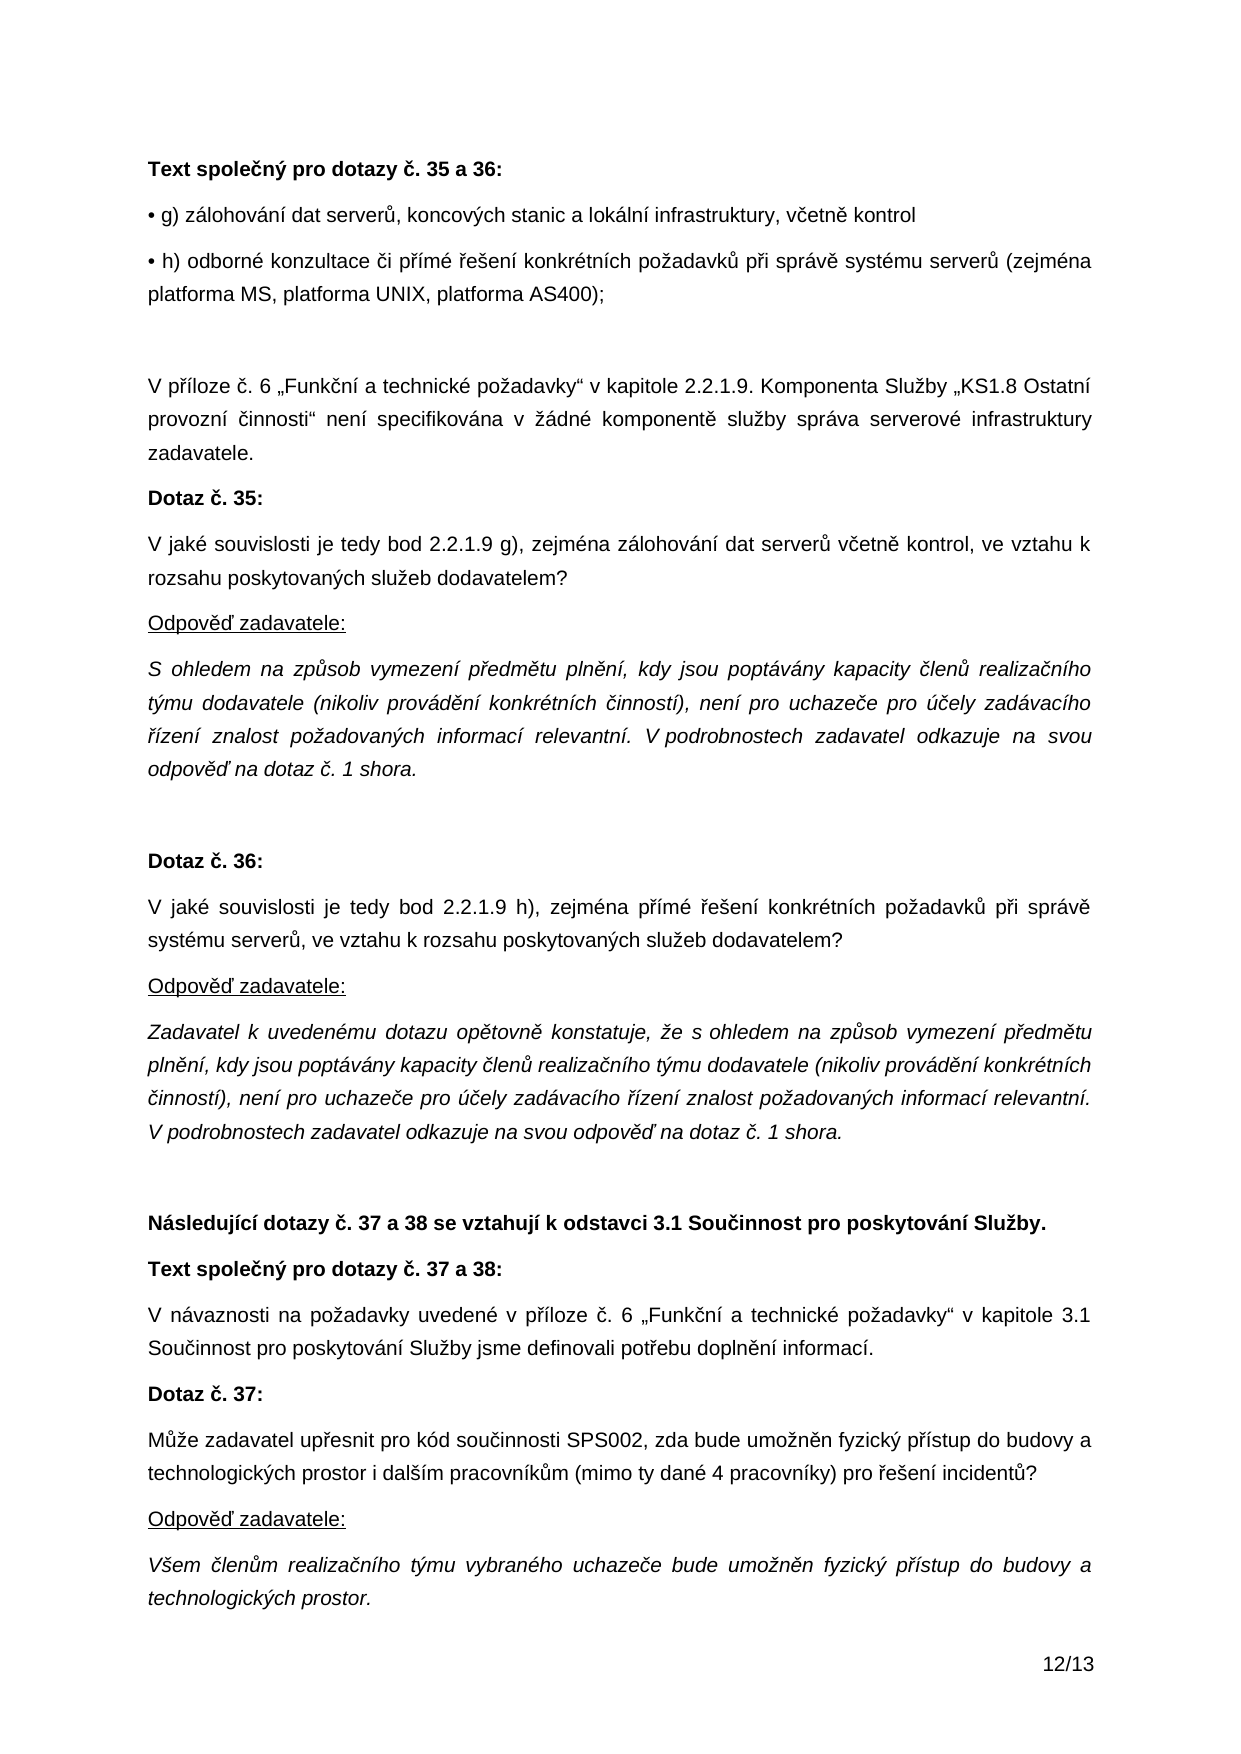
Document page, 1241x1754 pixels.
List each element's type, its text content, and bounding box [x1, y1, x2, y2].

text Odpověď zadavatele: [148, 1498, 1093, 1531]
text Odpověď zadavatele: [148, 964, 1093, 998]
text Následující dotazy č. 37 a 38 se vztahují k odstavci 3.1 Součinnost pro poskytování Služby. [148, 1202, 1093, 1235]
text S ohledem na způsob vymezení předmětu plnění, kdy jsou poptávány kapacity členů realizačního týmu dodavatele (nikoliv provádění konkrétních činností), není pro uchazeče pro účely zadávacího řízení znalost požadovaných informací relevantní. V podrobnostech zadavatel odkazuje na svou odpověď na dotaz č. 1 shora. [148, 648, 1093, 781]
text Zadavatel k uvedenému dotazu opětovně konstatuje, že s ohledem na způsob vymezení předmětu plnění, kdy jsou poptávány kapacity členů realizačního týmu dodavatele (nikoliv provádění konkrétních činností), není pro uchazeče pro účely zadávacího řízení znalost požadovaných informací relevantní. V podrobnostech zadavatel odkazuje na svou odpověď na dotaz č. 1 shora. [148, 1010, 1093, 1143]
text Dotaz č. 37: [148, 1373, 1093, 1406]
text V jaké souvislosti je tedy bod 2.2.1.9 g), zejména zálohování dat serverů včetně kontrol, ve vztahu k rozsahu poskytovaných služeb dodavatelem? [148, 523, 1093, 589]
text • h) odborné konzultace či přímé řešení konkrétních požadavků při správě systému serverů (zejména platforma MS, platforma UNIX, platforma AS400); [148, 239, 1093, 306]
text V návaznosti na požadavky uvedené v příloze č. 6 „Funkční a technické požadavky“ v kapitole 3.1 Součinnost pro poskytování Služby jsme definovali potřebu doplnění informací. [148, 1293, 1093, 1360]
text V příloze č. 6 „Funkční a technické požadavky“ v kapitole 2.2.1.9. Komponenta Služby „KS1.8 Ostatní provozní činnosti“ není specifikována v žádné komponentě služby správa serverové infrastruktury zadavatele. [148, 364, 1093, 464]
text V jaké souvislosti je tedy bod 2.2.1.9 h), zejména přímé řešení konkrétních požadavků při správě systému serverů, ve vztahu k rozsahu poskytovaných služeb dodavatelem? [148, 885, 1093, 952]
text Všem členům realizačního týmu vybraného uchazeče bude umožněn fyzický přístup do budovy a technologických prostor. [148, 1543, 1093, 1610]
text • g) zálohování dat serverů, koncových stanic a lokální infrastruktury, včetně kontrol [148, 193, 1093, 227]
text Odpověď zadavatele: [148, 602, 1093, 635]
text Dotaz č. 35: [148, 477, 1093, 510]
text Text společný pro dotazy č. 35 a 36: [148, 148, 1093, 181]
text Může zadavatel upřesnit pro kód součinnosti SPS002, zda bude umožněn fyzický přístup do budovy a technologických prostor i dalším pracovníkům (mimo ty dané 4 pracovníky) pro řešení incidentů? [148, 1418, 1093, 1485]
text Text společný pro dotazy č. 37 a 38: [148, 1248, 1093, 1281]
text Dotaz č. 36: [148, 839, 1093, 873]
